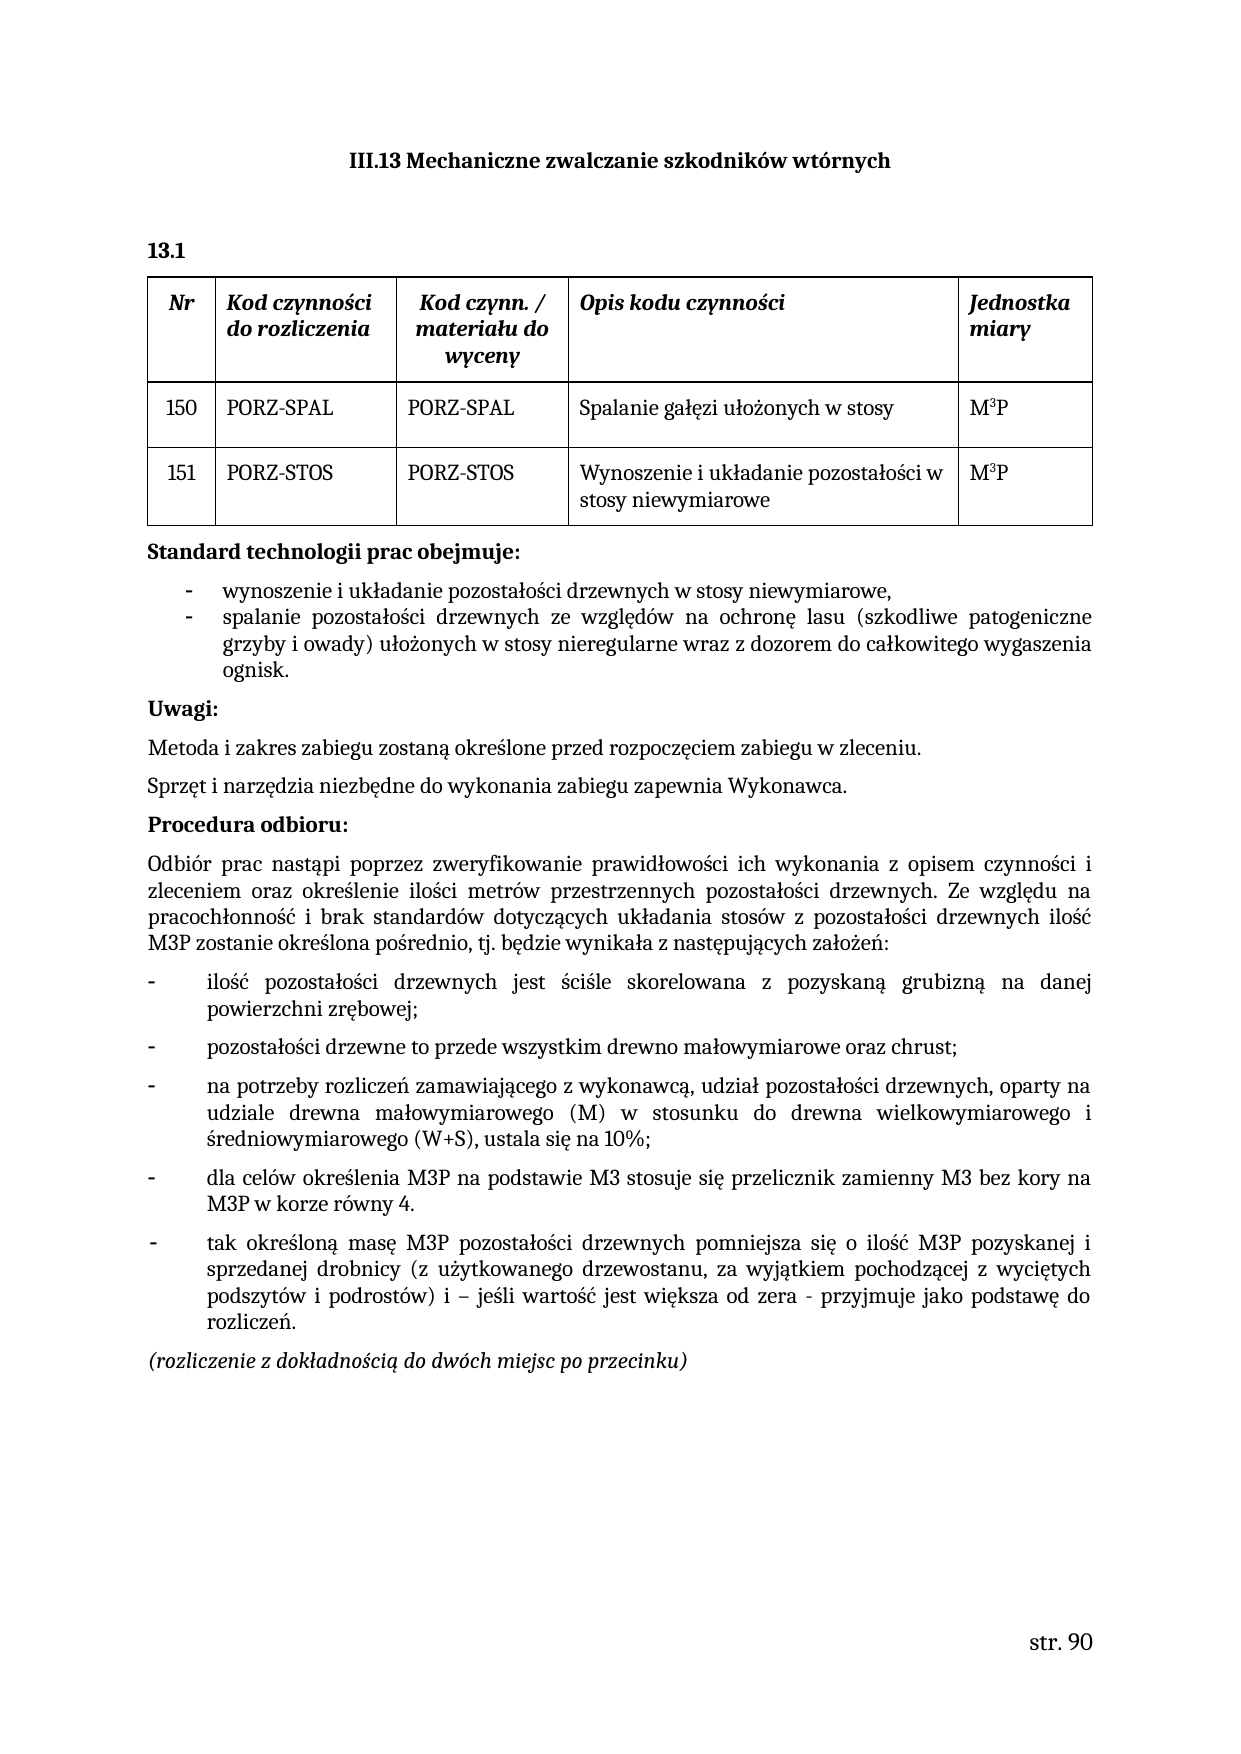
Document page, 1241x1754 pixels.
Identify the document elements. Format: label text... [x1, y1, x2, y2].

list tak określoną masę M3P pozostałości drzewnych pomniejsza się o ilość M3P pozyskanej i sprzedanej drobnicy (z użytkowanego drzewostanu, za wyjątkiem pochodzącej z wyciętych podszytów i podrostów) i – jeśli wartość jest większa od zera - przyjmuje jako podstawę do rozliczeń. [148, 1230, 1093, 1335]
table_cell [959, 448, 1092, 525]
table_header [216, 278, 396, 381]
text III.13 Mechaniczne zwalczanie szkodników wtórnych [148, 148, 1093, 174]
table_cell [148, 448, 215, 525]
list wynoszenie i układanie pozostałości drzewnych w stosy niewymiarowe, [185, 578, 1093, 604]
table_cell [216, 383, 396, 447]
text Sprzęt i narzędzia niezbędne do wykonania zabiegu zapewnia Wykonawca. [148, 773, 1093, 800]
text Uwagi: [148, 696, 1093, 722]
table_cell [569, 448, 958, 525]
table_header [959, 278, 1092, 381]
text Metoda i zakres zabiegu zostaną określone przed rozpoczęciem zabiegu w zleceniu. [148, 734, 1093, 761]
text Standard technologii prac obejmuje: [148, 539, 1093, 565]
list dla celów określenia M3P na podstawie M3 stosuje się przelicznik zamienny M3 bez kory na M3P w korze równy 4. [148, 1164, 1093, 1217]
list ilość pozostałości drzewnych jest ściśle skorelowana z pozyskaną grubizną na danej powierzchni zrębowej; [148, 969, 1093, 1022]
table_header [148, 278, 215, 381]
text (rozliczenie z dokładnością do dwóch miejsc po przecinku) [148, 1348, 1093, 1374]
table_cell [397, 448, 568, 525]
list na potrzeby rozliczeń zamawiającego z wykonawcą, udział pozostałości drzewnych, oparty na udziale drewna małowymiarowego (M) w stosunku do drewna wielkowymiarowego i średniowymiarowego (W+S), ustala się na 10%; [148, 1073, 1093, 1152]
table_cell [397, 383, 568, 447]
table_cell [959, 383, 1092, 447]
text Odbiór prac nastąpi poprzez zweryfikowanie prawidłowości ich wykonania z opisem czynności i zleceniem oraz określenie ilości metrów przestrzennych pozostałości drzewnych. Ze względu na pracochłonność i brak standardów dotyczących układania stosów z pozostałości drzewnych ilość M3P zostanie określona pośrednio, tj. będzie wynikała z następujących założeń: [148, 851, 1093, 956]
text 13.1 [148, 237, 1093, 264]
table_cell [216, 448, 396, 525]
list spalanie pozostałości drzewnych ze względów na ochronę lasu (szkodliwe patogeniczne grzyby i owady) ułożonych w stosy nieregularne wraz z dozorem do całkowitego wygaszenia ognisk. [185, 604, 1093, 683]
text Procedura odbioru: [148, 812, 1093, 838]
list pozostałości drzewne to przede wszystkim drewno małowymiarowe oraz chrust; [148, 1034, 1093, 1061]
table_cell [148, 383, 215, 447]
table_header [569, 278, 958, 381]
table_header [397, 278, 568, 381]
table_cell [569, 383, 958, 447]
